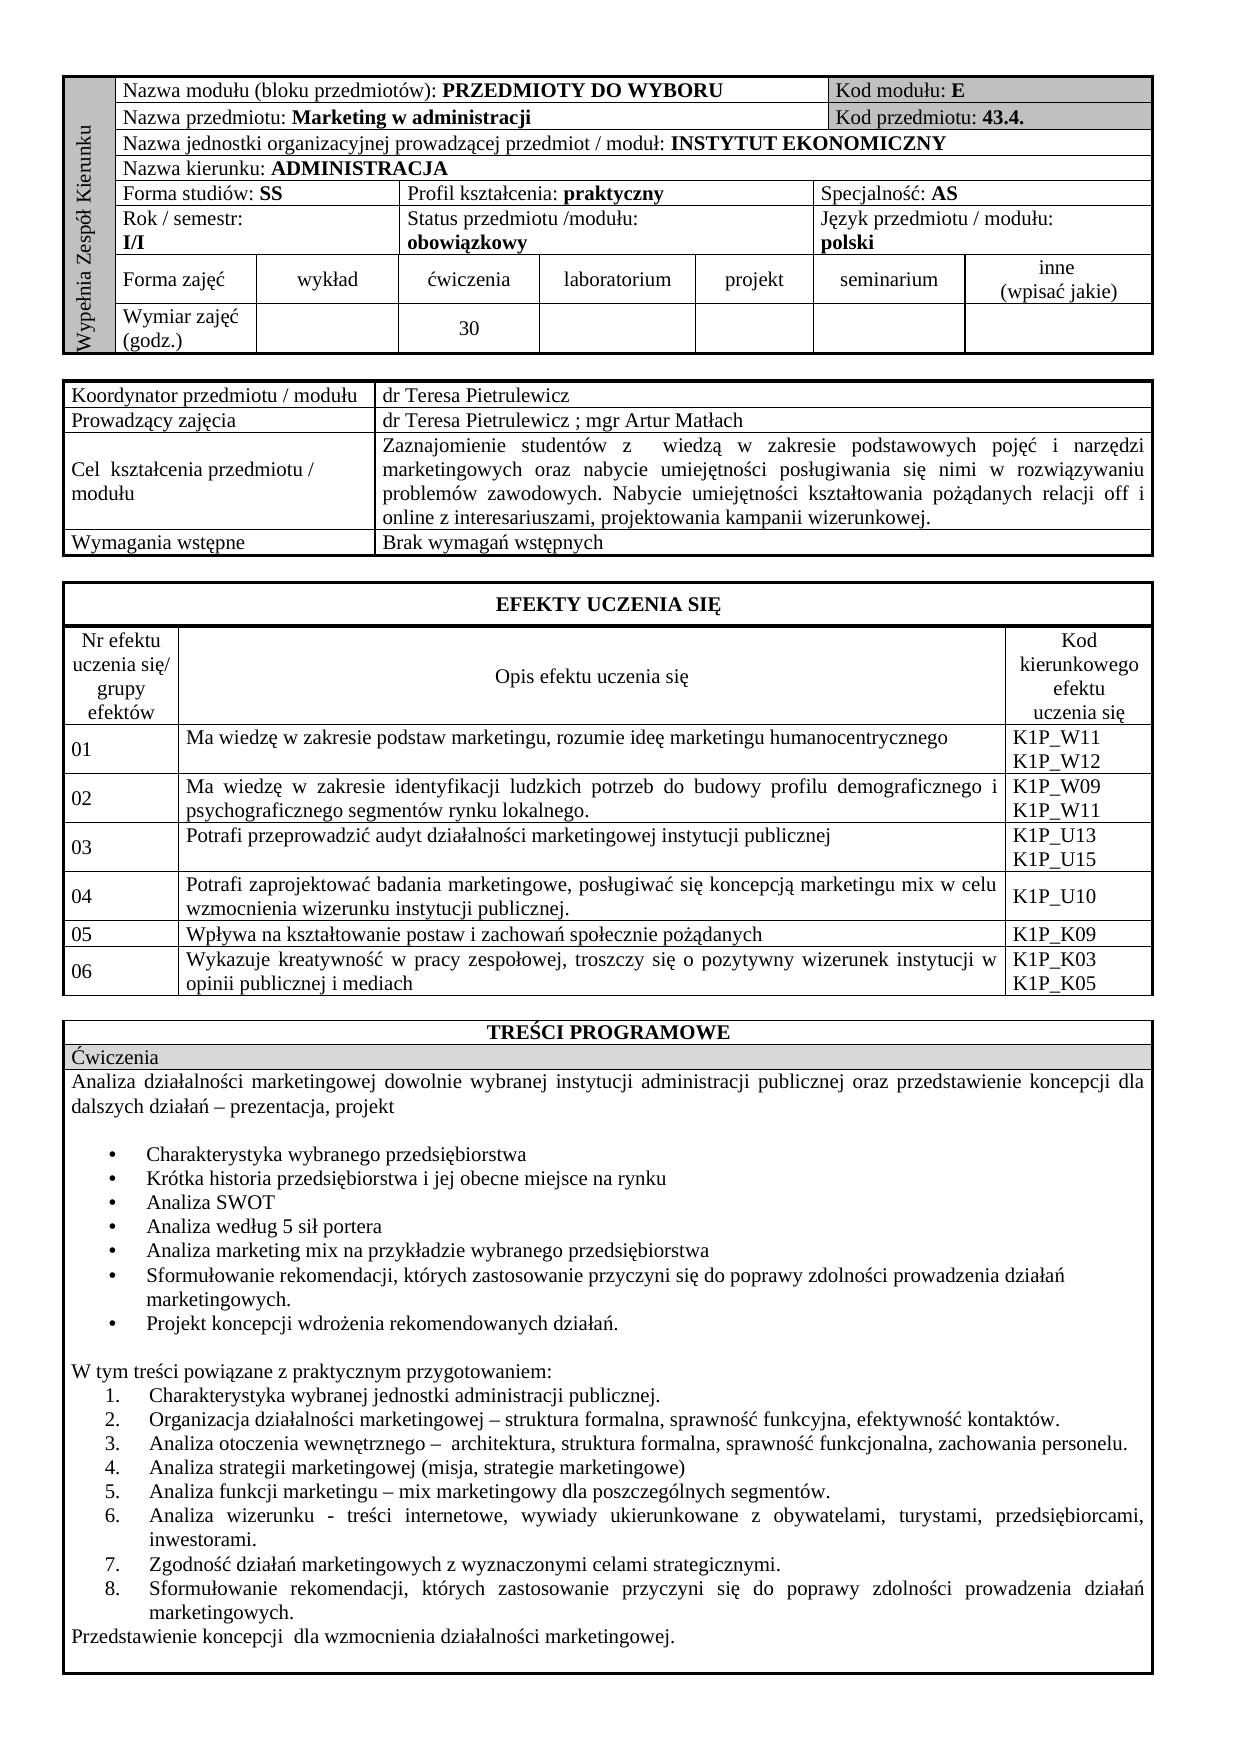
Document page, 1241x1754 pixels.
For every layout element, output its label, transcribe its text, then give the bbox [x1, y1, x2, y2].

table_cell Kod przedmiotu: 43.4. [829, 103, 1151, 129]
table_cell 05 [65, 921, 178, 946]
table_cell 06 [65, 947, 178, 995]
table_cell Zaznajomienie studentów z wiedzą w zakresie podstawowych pojęć i narzędzi marketingowych oraz nabycie umiejętności posługiwania się nimi w rozwiązywaniu problemów zawodowych. Nabycie umiejętności kształtowania pożądanych relacji off i online z interesariuszami, projektowania kampanii wizerunkowej. [376, 433, 1151, 529]
table_cell wykład [257, 255, 398, 303]
table_cell Cel kształcenia przedmiotu / modułu [65, 433, 374, 529]
table_cell Wpływa na kształtowanie postaw i zachowań społecznie pożądanych [179, 921, 1005, 946]
table_header Koordynator przedmiotu / modułu [65, 383, 374, 407]
table_cell [257, 304, 398, 352]
table_cell 03 [65, 823, 178, 871]
table_cell Potrafi przeprowadzić audyt działalności marketingowej instytucji publicznej [179, 823, 1005, 871]
table_header TREŚCI PROGRAMOWE [65, 1021, 1151, 1044]
table_cell Forma studiów: SS [116, 181, 399, 205]
table_header Kod modułu: E [829, 78, 1151, 102]
table_cell Forma zajęć [116, 255, 256, 303]
table_cell Wykazuje kreatywność w pracy zespołowej, troszczy się o pozytywny wizerunek instytucji w opinii publicznej i mediach [179, 947, 1005, 995]
table_header dr Teresa Pietrulewicz [376, 383, 1151, 407]
table_cell K1P_K09 [1006, 921, 1151, 946]
table_cell dr Teresa Pietrulewicz ; mgr Artur Matłach [376, 408, 1151, 432]
table_cell projekt [696, 255, 813, 303]
table_cell K1P_U13 K1P_U15 [1006, 823, 1151, 871]
table_header Nazwa modułu (bloku przedmiotów): PRZEDMIOTY DO WYBORU [116, 78, 828, 102]
table_cell 02 [65, 774, 178, 822]
table_cell [696, 304, 813, 352]
table_cell Status przedmiotu /modułu: obowiązkowy [400, 206, 813, 254]
table_cell [814, 304, 964, 352]
table_cell Wymagania wstępne [65, 530, 374, 554]
table_cell seminarium [814, 255, 964, 303]
table_cell Ma wiedzę w zakresie podstaw marketingu, rozumie ideę marketingu humanocentrycznego [179, 725, 1005, 773]
table_cell 30 [399, 304, 539, 352]
table_cell Brak wymagań wstępnych [376, 530, 1151, 554]
table_cell Analiza działalności marketingowej dowolnie wybranej instytucji administracji publicznej oraz przedstawienie koncepcji dla dalszych działań – prezentacja, projekt Charakterystyka wybranego przedsiębiorstwa Krótka historia przedsiębiorstwa i jej obecne miejsce na rynku Analiza SWOT Analiza według 5 sił portera Analiza marketing mix na przykładzie wybranego przedsiębiorstwa Sformułowanie rekomendacji, których zastosowanie przyczyni się do poprawy zdolności prowadzenia działań marketingowych. Projekt koncepcji wdrożenia rekomendowanych działań. W tym treści powiązane z praktycznym przygotowaniem: Charakterystyka wybranej jednostki administracji publicznej. Organizacja działalności marketingowej – struktura formalna, sprawność funkcyjna, efektywność kontaktów. Analiza otoczenia wewnętrznego – architektura, struktura formalna, sprawność funkcjonalna, zachowania personelu. Analiza strategii marketingowej (misja, strategie marketingowe) Analiza funkcji marketingu – mix marketingowy dla poszczególnych segmentów. Analiza wizerunku - treści internetowe, wywiady ukierunkowane z obywatelami, turystami, przedsiębiorcami, inwestorami. Zgodność działań marketingowych z wyznaczonymi celami strategicznymi. Sformułowanie rekomendacji, których zastosowanie przyczyni się do poprawy zdolności prowadzenia działań marketingowych. Przedstawienie koncepcji dla wzmocnienia działalności marketingowej. [65, 1070, 1151, 1672]
table_cell Kod kierunkowego efektu uczenia się [1006, 628, 1151, 724]
table_cell Nazwa przedmiotu: Marketing w administracji [116, 103, 828, 129]
table_cell laboratorium [540, 255, 695, 303]
table_cell Profil kształcenia: praktyczny [400, 181, 813, 205]
table_cell K1P_K03 K1P_K05 [1006, 947, 1151, 995]
table_cell Rok / semestr: I/I [116, 206, 399, 254]
table_cell Nazwa kierunku: ADMINISTRACJA [116, 156, 1151, 179]
table_cell Język przedmiotu / modułu: polski [814, 206, 1151, 254]
table_cell K1P_W11 K1P_W12 [1006, 725, 1151, 773]
table_cell Prowadzący zajęcia [65, 408, 374, 432]
table_cell Nazwa jednostki organizacyjnej prowadzącej przedmiot / moduł: INSTYTUT EKONOMICZNY [116, 130, 1151, 154]
table_header EFEKTY UCZENIA SIĘ [65, 584, 1151, 624]
table_cell Opis efektu uczenia się [179, 628, 1005, 724]
table_cell 01 [65, 725, 178, 773]
table_cell ćwiczenia [399, 255, 539, 303]
table_cell Potrafi zaprojektować badania marketingowe, posługiwać się koncepcją marketingu mix w celu wzmocnienia wizerunku instytucji publicznej. [179, 872, 1005, 920]
table_cell Ćwiczenia [65, 1045, 1151, 1069]
table_cell inne (wpisać jakie) [966, 255, 1151, 303]
table_header Wypełnia Zespół Kierunku [65, 78, 115, 352]
table_cell K1P_W09 K1P_W11 [1006, 774, 1151, 822]
table_cell Specjalność: AS [814, 181, 1151, 205]
table_cell Ma wiedzę w zakresie identyfikacji ludzkich potrzeb do budowy profilu demograficznego i psychograficznego segmentów rynku lokalnego. [179, 774, 1005, 822]
table_cell K1P_U10 [1006, 872, 1151, 920]
table_cell Wymiar zajęć (godz.) [116, 304, 256, 352]
table_cell [540, 304, 695, 352]
table_cell Nr efektu uczenia się/ grupy efektów [65, 628, 178, 724]
table_cell 04 [65, 872, 178, 920]
table_cell [966, 304, 1151, 352]
